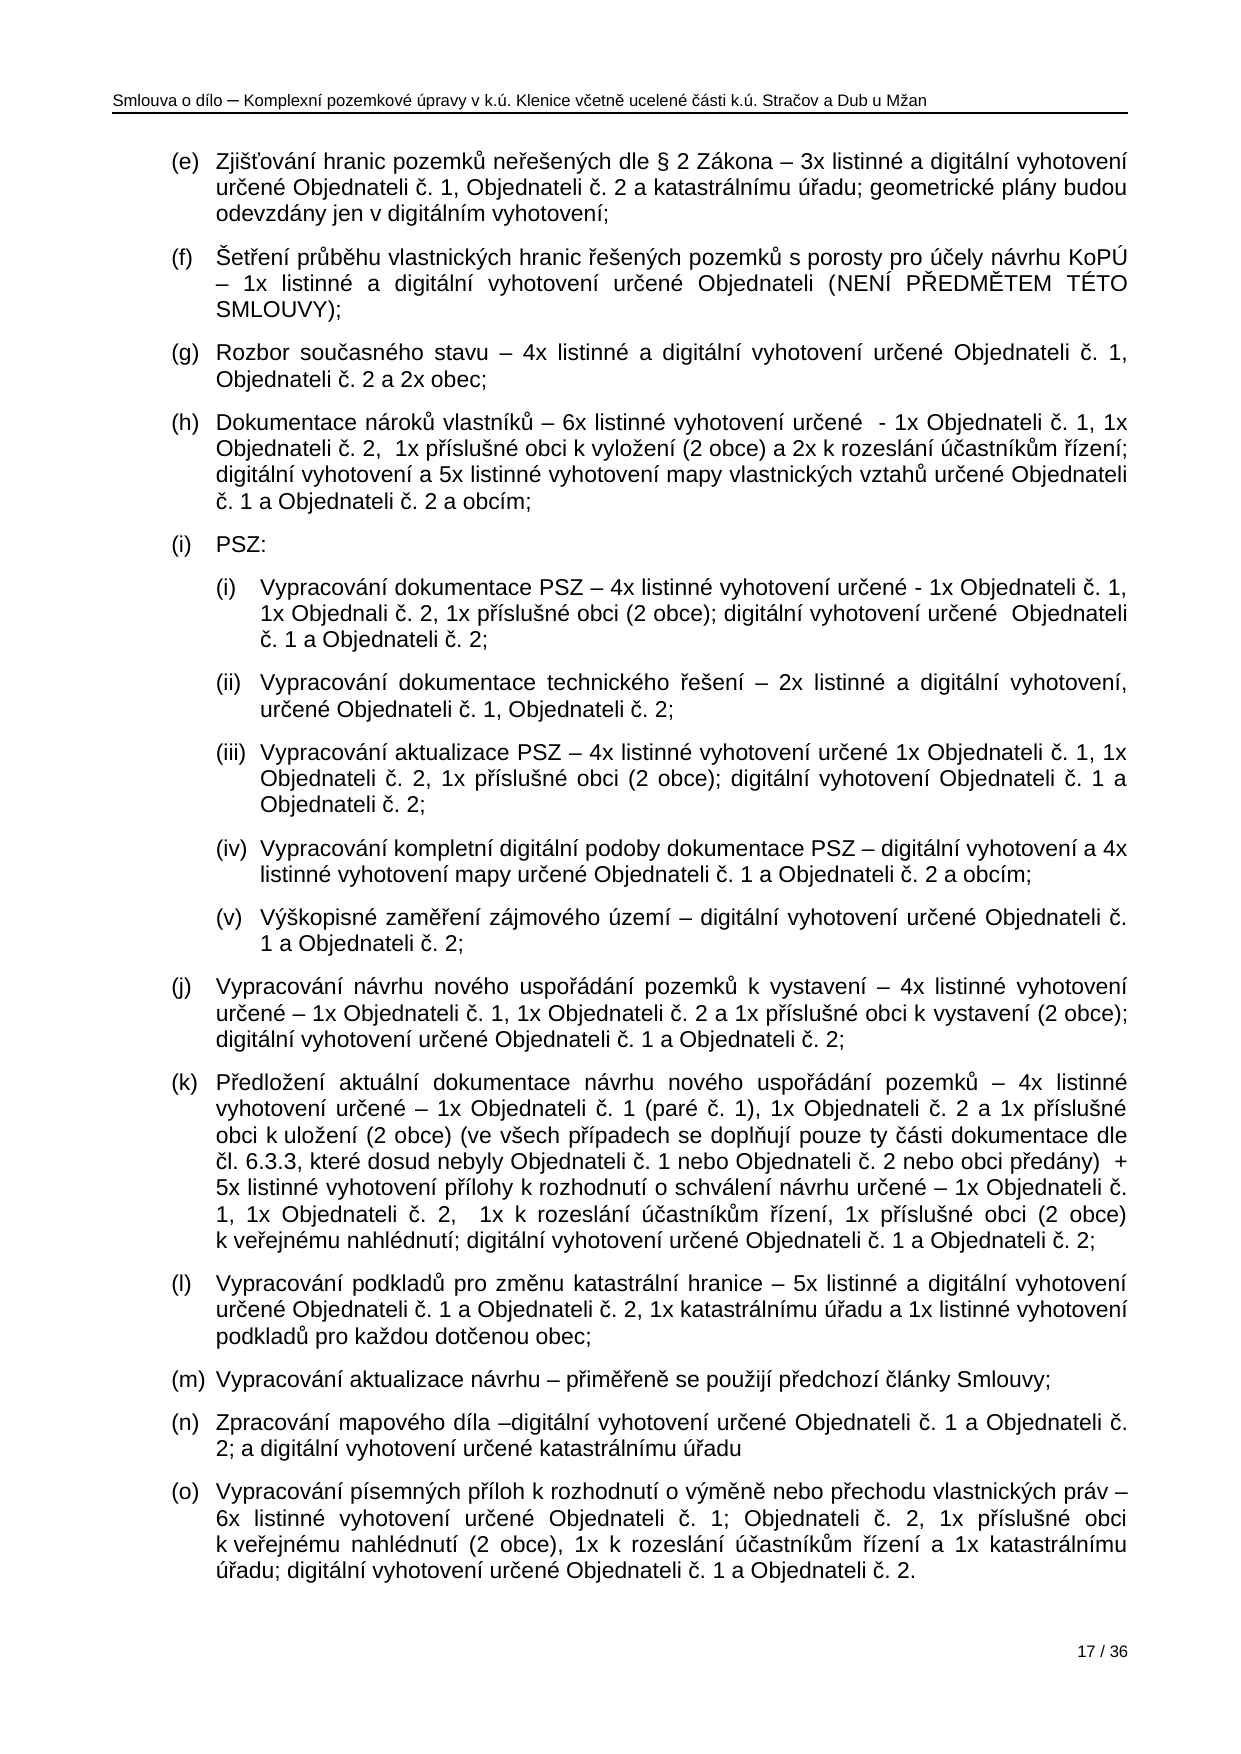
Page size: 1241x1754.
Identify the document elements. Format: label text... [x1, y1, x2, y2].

list Vypracování podkladů pro změnu katastrální hranice – 5x listinné a digitální vyhotovení určené Objednateli č. 1 a Objednateli č. 2, 1x katastrálnímu úřadu a 1x listinné vyhotovení podkladů pro každou dotčenou obec; [171, 1270, 1128, 1349]
list Rozbor současného stavu – 4x listinné a digitální vyhotovení určené Objednateli č. 1, Objednateli č. 2 a 2x obec; [171, 339, 1128, 392]
list PSZ: [171, 531, 1128, 557]
list Výškopisné zaměření zájmového území – digitální vyhotovení určené Objednateli č. 1 a Objednateli č. 2; [216, 904, 1128, 957]
list Vypracování dokumentace technického řešení – 2x listinné a digitální vyhotovení, určené Objednateli č. 1, Objednateli č. 2; [216, 669, 1128, 722]
list Zjišťování hranic pozemků neřešených dle § 2 Zákona – 3x listinné a digitální vyhotovení určené Objednateli č. 1, Objednateli č. 2 a katastrálnímu úřadu; geometrické plány budou odevzdány jen v digitálním vyhotovení; [171, 148, 1128, 227]
list Dokumentace nároků vlastníků – 6x listinné vyhotovení určené - 1x Objednateli č. 1, 1x Objednateli č. 2, 1x příslušné obci k vyložení (2 obce) a 2x k rozeslání účastníkům řízení; digitální vyhotovení a 5x listinné vyhotovení mapy vlastnických vztahů určené Objednateli č. 1 a Objednateli č. 2 a obcím; [171, 408, 1128, 514]
list Vypracování dokumentace PSZ – 4x listinné vyhotovení určené - 1x Objednateli č. 1, 1x Objednali č. 2, 1x příslušné obci (2 obce); digitální vyhotovení určené Objednateli č. 1 a Objednateli č. 2; [216, 574, 1128, 653]
list Vypracování písemných příloh k rozhodnutí o výměně nebo přechodu vlastnických práv – 6x listinné vyhotovení určené Objednateli č. 1; Objednateli č. 2, 1x příslušné obci k veřejnému nahlédnutí (2 obce), 1x k rozeslání účastníkům řízení a 1x katastrálnímu úřadu; digitální vyhotovení určené Objednateli č. 1 a Objednateli č. 2. [171, 1478, 1128, 1584]
list Vypracování kompletní digitální podoby dokumentace PSZ – digitální vyhotovení a 4x listinné vyhotovení mapy určené Objednateli č. 1 a Objednateli č. 2 a obcím; [216, 834, 1128, 887]
list Vypracování aktualizace návrhu – přiměřeně se použijí předchozí články Smlouvy; [171, 1366, 1128, 1392]
list Předložení aktuální dokumentace návrhu nového uspořádání pozemků – 4x listinné vyhotovení určené – 1x Objednateli č. 1 (paré č. 1), 1x Objednateli č. 2 a 1x příslušné obci k uložení (2 obce) (ve všech případech se doplňují pouze ty části dokumentace dle čl. 6.3.3, které dosud nebyly Objednateli č. 1 nebo Objednateli č. 2 nebo obci předány) + 5x listinné vyhotovení přílohy k rozhodnutí o schválení návrhu určené – 1x Objednateli č. 1, 1x Objednateli č. 2, 1x k rozeslání účastníkům řízení, 1x příslušné obci (2 obce) k veřejnému nahlédnutí; digitální vyhotovení určené Objednateli č. 1 a Objednateli č. 2; [171, 1069, 1128, 1253]
list Vypracování návrhu nového uspořádání pozemků k vystavení – 4x listinné vyhotovení určené – 1x Objednateli č. 1, 1x Objednateli č. 2 a 1x příslušné obci k vystavení (2 obce); digitální vyhotovení určené Objednateli č. 1 a Objednateli č. 2; [171, 973, 1128, 1052]
list Šetření průběhu vlastnických hranic řešených pozemků s porosty pro účely návrhu KoPÚ – 1x listinné a digitální vyhotovení určené Objednateli (Není předmětem této smlouvy); [171, 243, 1128, 322]
list Vypracování aktualizace PSZ – 4x listinné vyhotovení určené 1x Objednateli č. 1, 1x Objednateli č. 2, 1x příslušné obci (2 obce); digitální vyhotovení Objednateli č. 1 a Objednateli č. 2; [216, 739, 1128, 818]
list Zpracování mapového díla –digitální vyhotovení určené Objednateli č. 1 a Objednateli č. 2; a digitální vyhotovení určené katastrálnímu úřadu [171, 1409, 1128, 1462]
